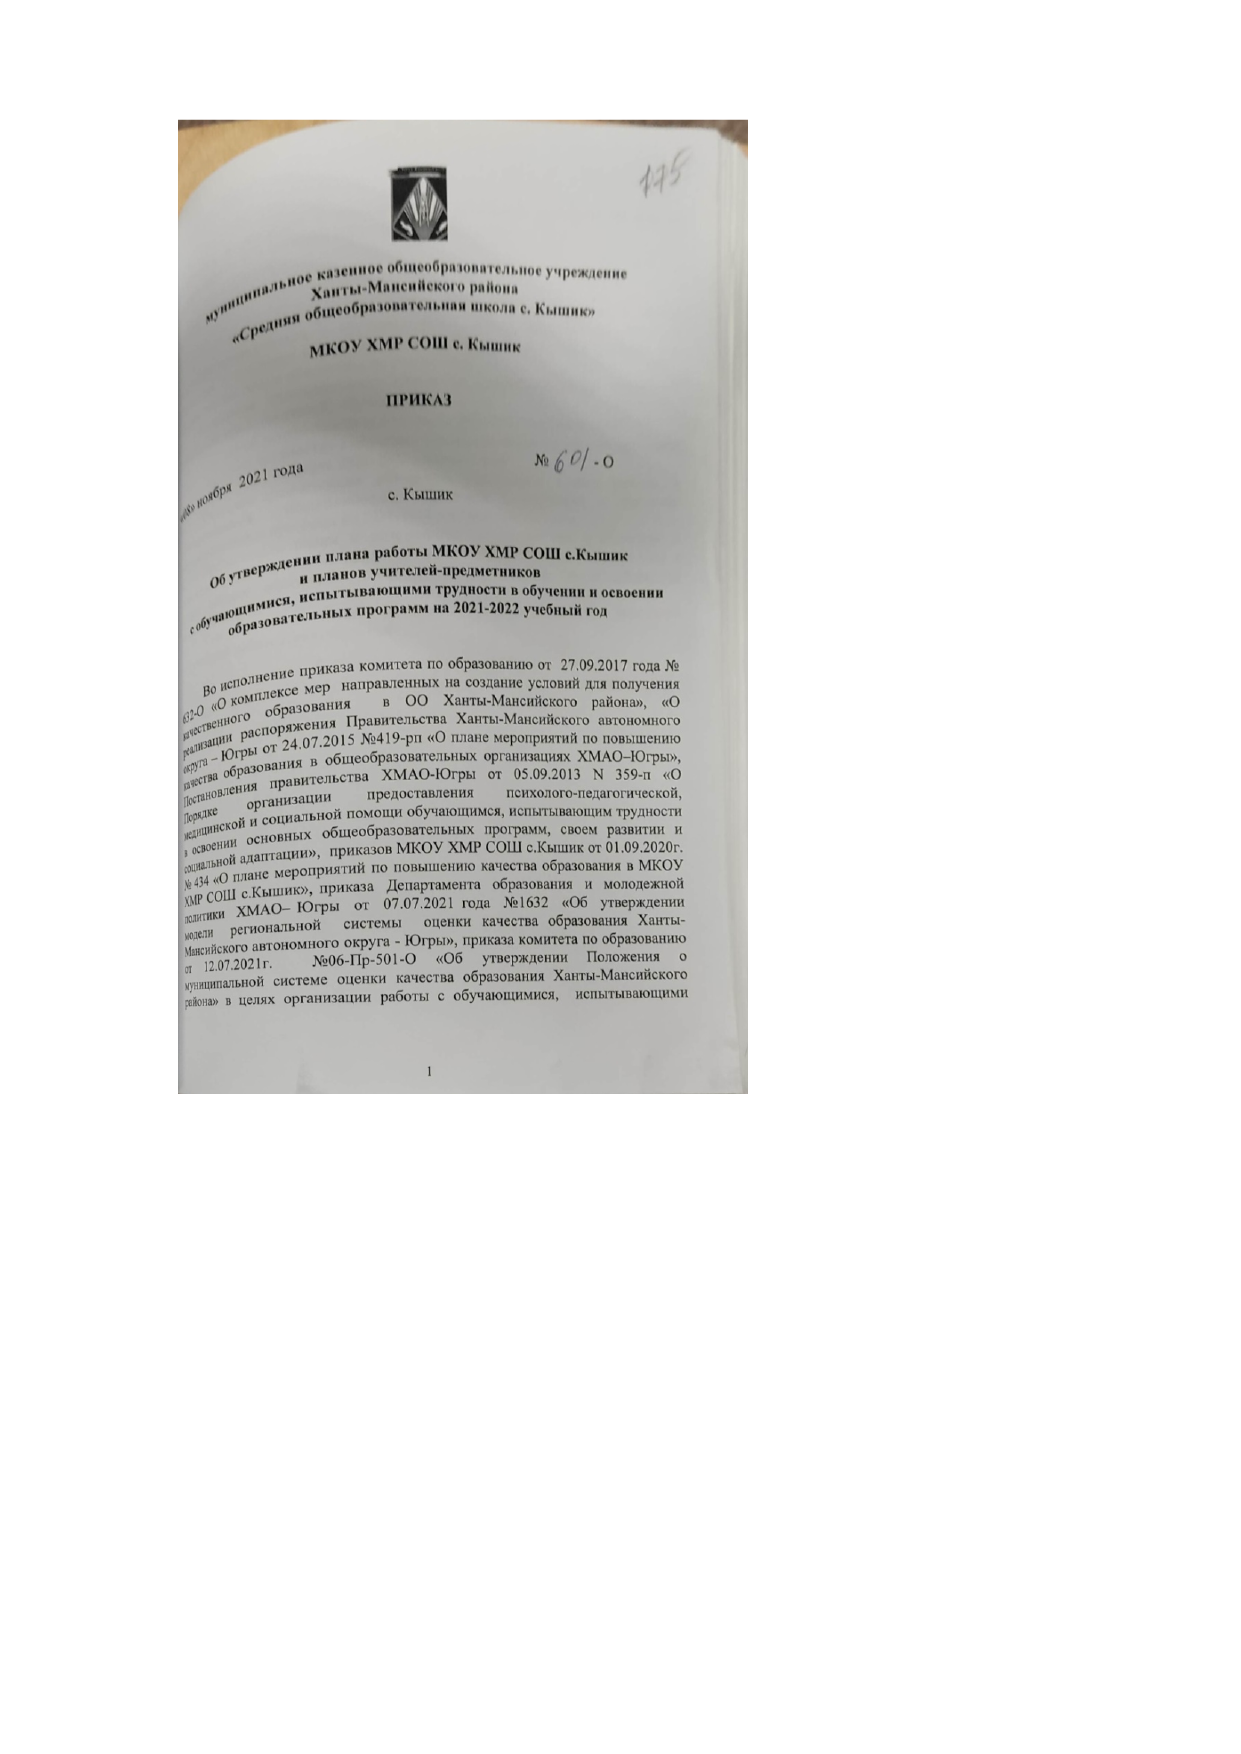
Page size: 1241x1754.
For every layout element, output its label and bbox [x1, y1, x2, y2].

picture [178, 121, 748, 1094]
